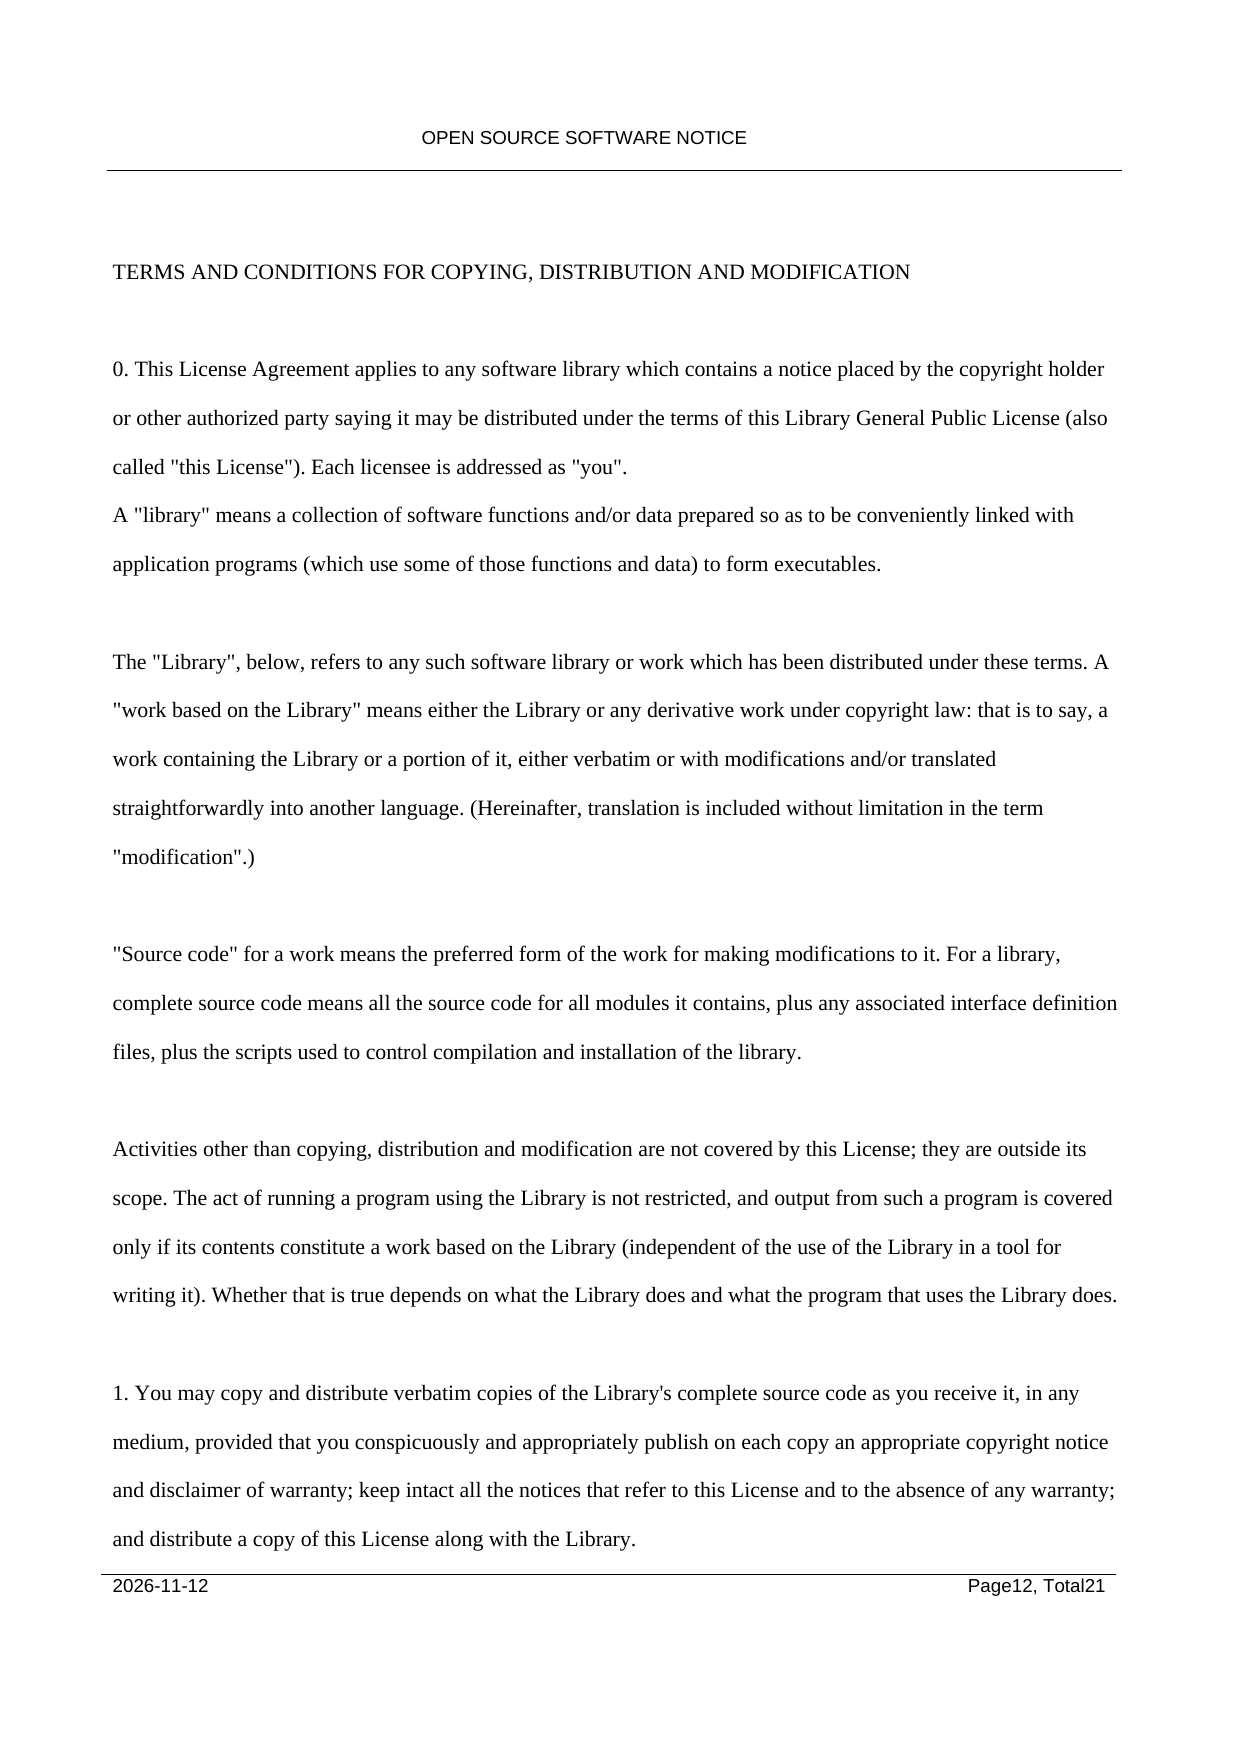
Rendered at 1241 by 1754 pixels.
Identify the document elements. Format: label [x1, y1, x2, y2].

text [112, 206, 1128, 1555]
